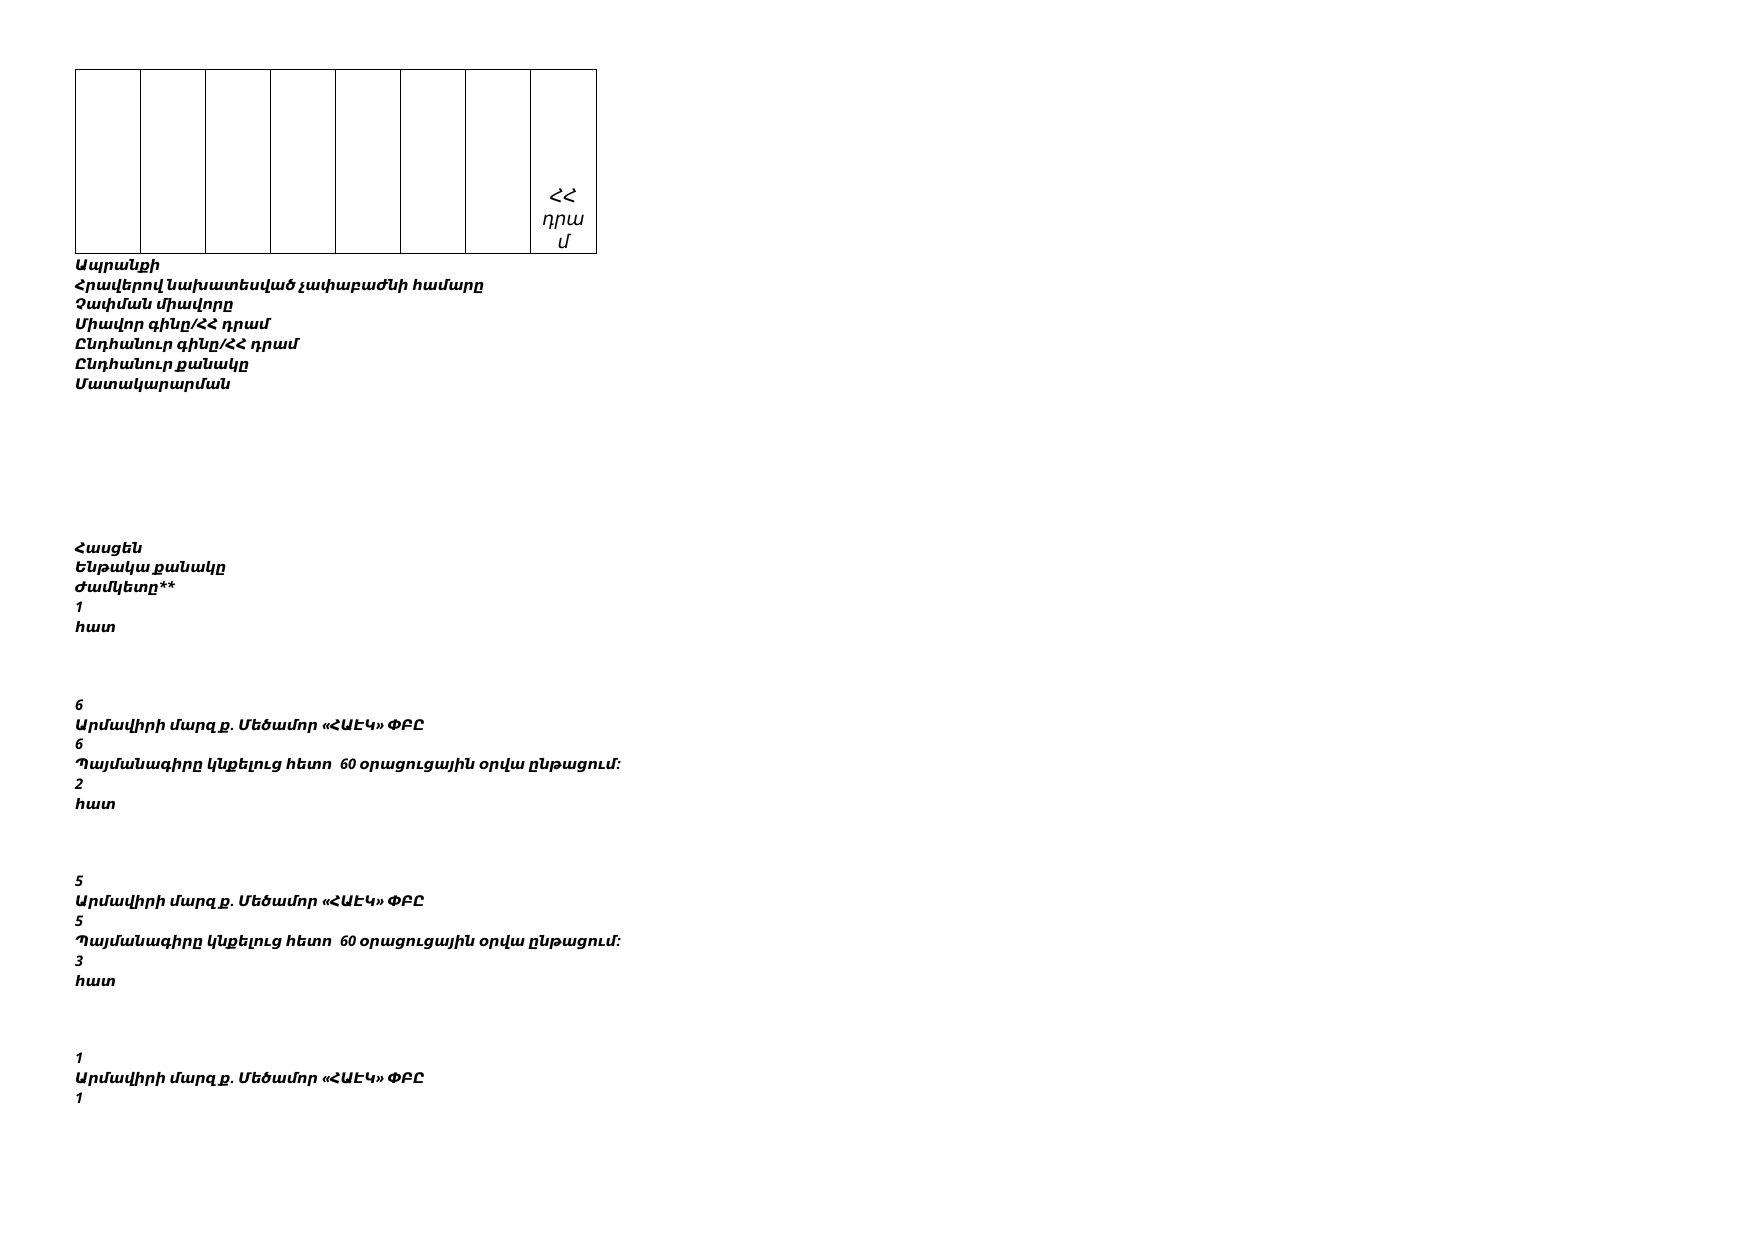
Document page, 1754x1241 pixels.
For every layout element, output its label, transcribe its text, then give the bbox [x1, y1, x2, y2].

text ՀՀ դրամ [542, 70, 585, 253]
